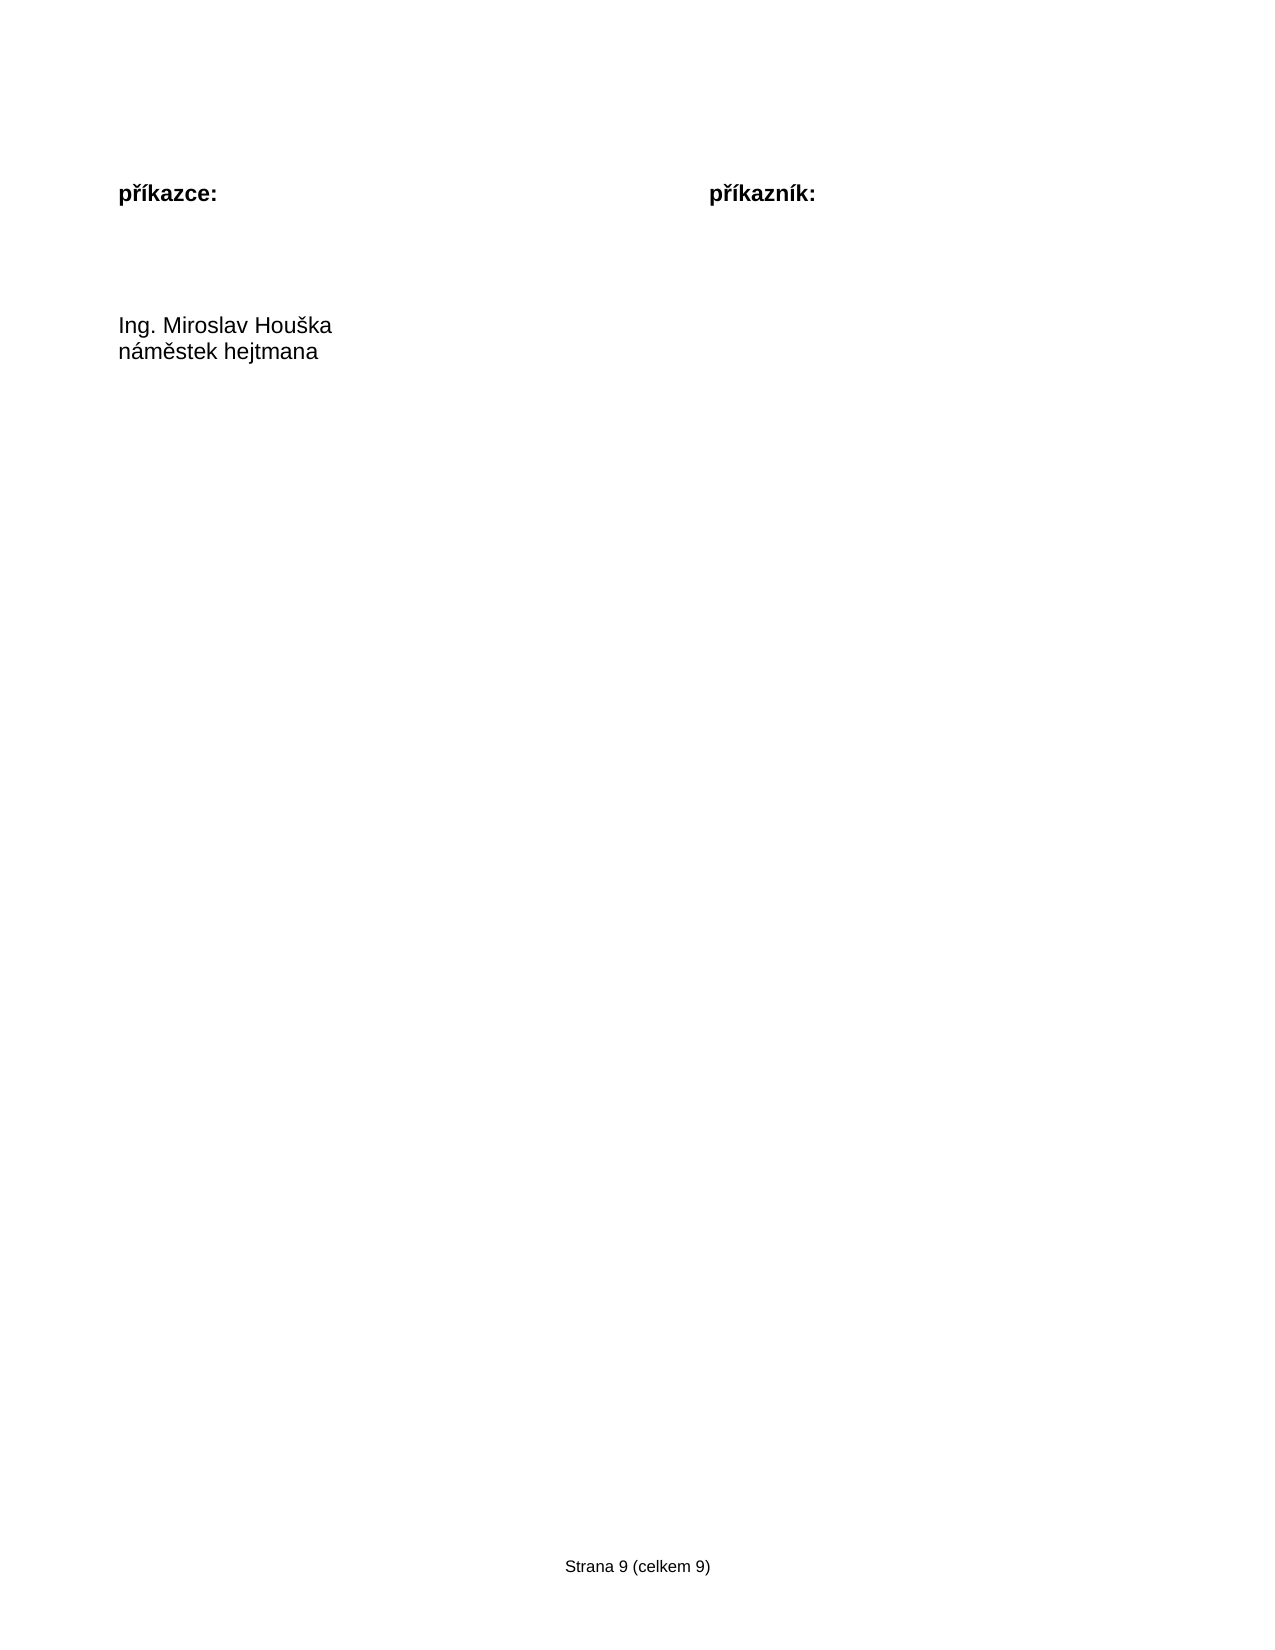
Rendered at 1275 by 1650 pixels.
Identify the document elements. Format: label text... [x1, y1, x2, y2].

text Ing. Miroslav Houška [118, 312, 1157, 338]
text náměstek hejtmana [118, 338, 1157, 364]
text příkazce: příkazník: [118, 180, 1157, 206]
